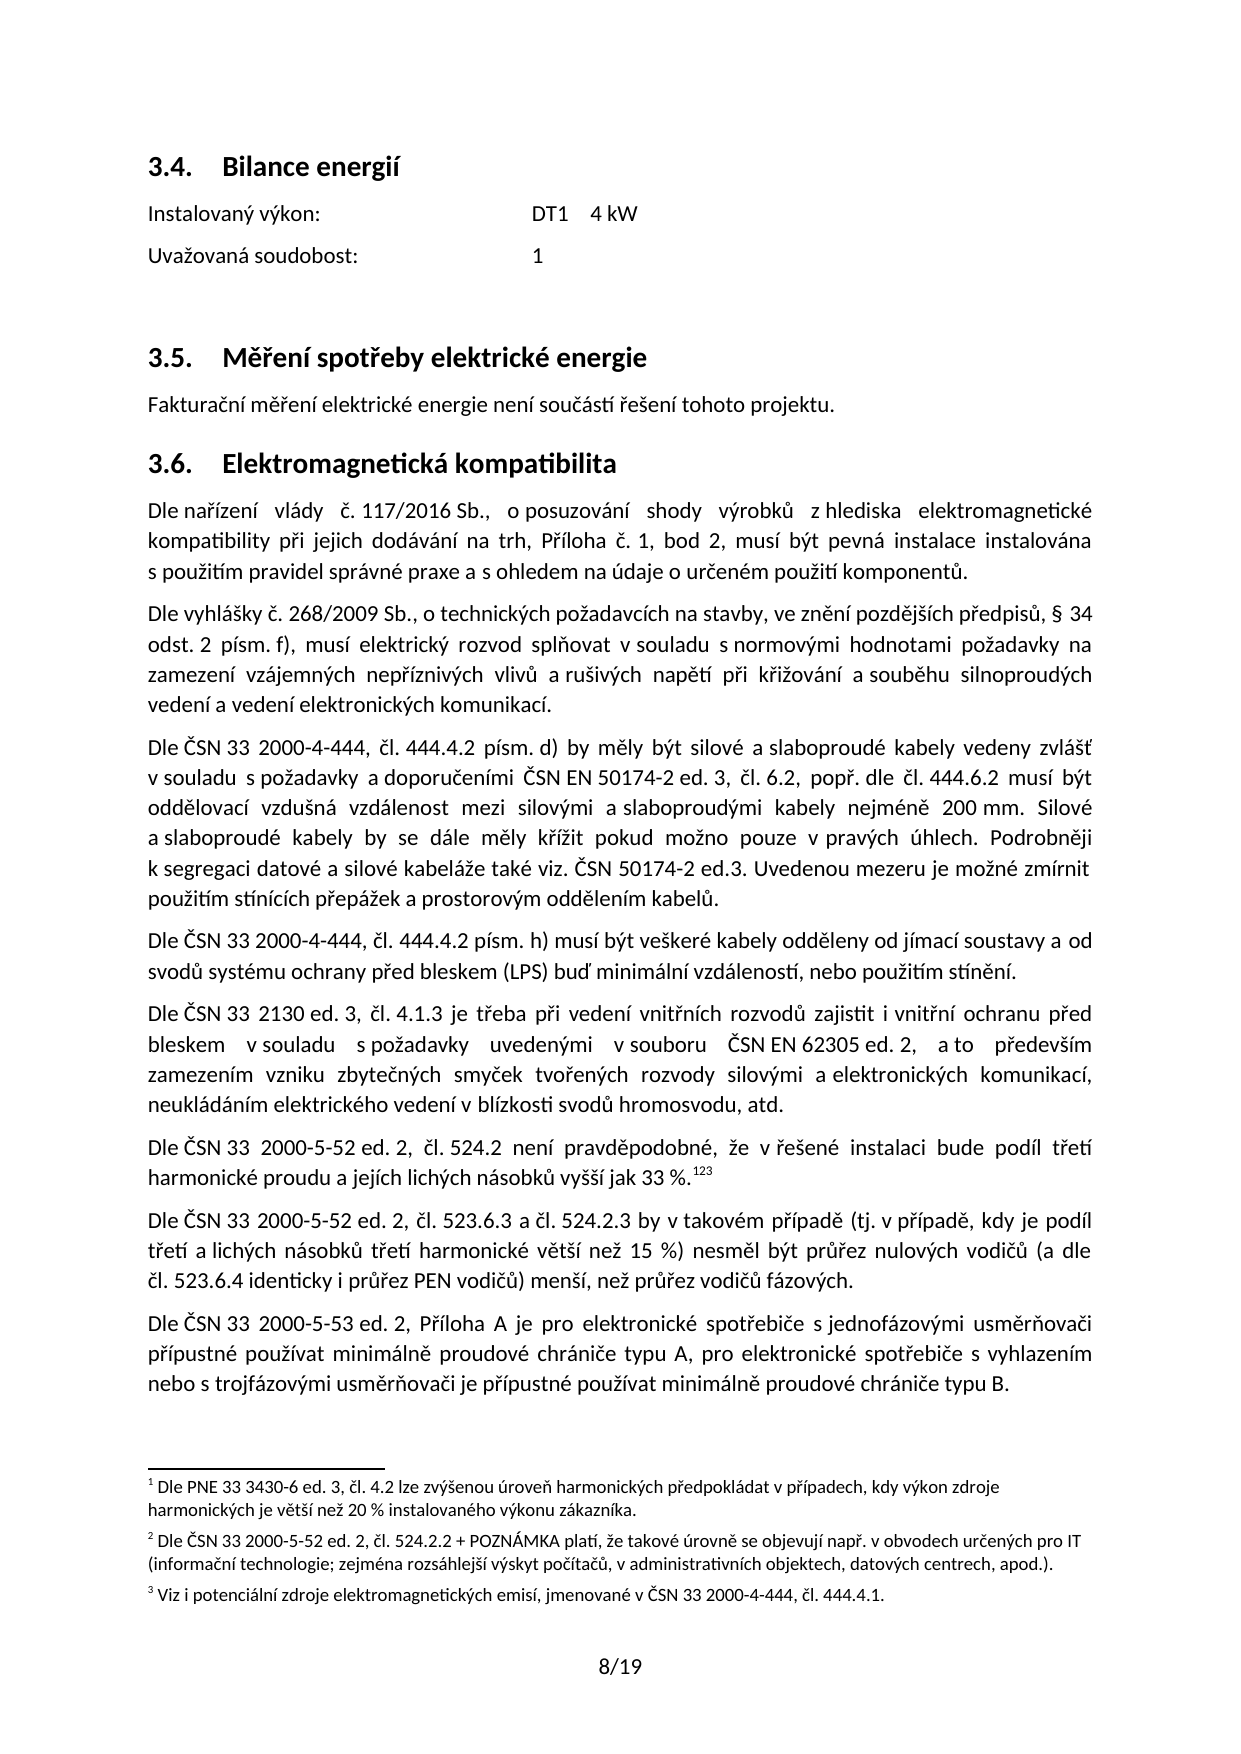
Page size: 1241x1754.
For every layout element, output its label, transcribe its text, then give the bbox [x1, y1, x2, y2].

subtitle Bilance energií [148, 148, 1092, 183]
text Dle ČSN 33 2000-4-444, čl. 444.4.2 písm. d) by měly být silové a slaboproudé kabely vedeny zvlášť v souladu s požadavky a doporučeními ČSN EN 50174-2 ed. 3, čl. 6.2, popř. dle čl. 444.6.2 musí být oddělovací vzdušná vzdálenost mezi silovými a slaboproudými kabely nejméně 200 mm. Silové a slaboproudé kabely by se dále měly křížit pokud možno pouze v pravých úhlech. Podrobněji k segregaci datové a silové kabeláže také viz. ČSN 50174-2 ed.3. Uvedenou mezeru je možné zmírnit použitím stínících přepážek a prostorovým oddělením kabelů. [148, 733, 1092, 912]
text Instalovaný výkon: DT1 4 kW [148, 199, 1092, 227]
subtitle Měření spotřeby elektrické energie [148, 339, 1092, 375]
text Dle ČSN 33 2000-5-52 ed. 2, čl. 524.2 není pravděpodobné, že v řešené instalaci bude podíl třetí harmonické proudu a jejích lichých násobků vyšší jak 33 %. [148, 1133, 1092, 1191]
subtitle Elektromagnetická kompatibilita [148, 445, 1092, 481]
text Dle vyhlášky č. 268/2009 Sb., o technických požadavcích na stavby, ve znění pozdějších předpisů, § 34 odst. 2 písm. f), musí elektrický rozvod splňovat v souladu s normovými hodnotami požadavky na zamezení vzájemných nepříznivých vlivů a rušivých napětí při křižování a souběhu silnoproudých vedení a vedení elektronických komunikací. [148, 599, 1092, 718]
text Dle nařízení vlády č. 117/2016 Sb., o posuzování shody výrobků z hlediska elektromagnetické kompatibility při jejich dodávání na trh, Příloha č. 1, bod 2, musí být pevná instalace instalována s použitím pravidel správné praxe a s ohledem na údaje o určeném použití komponentů. [148, 496, 1092, 585]
text Dle ČSN 33 2000-4-444, čl. 444.4.2 písm. h) musí být veškeré kabely odděleny od jímací soustavy a od svodů systému ochrany před bleskem (LPS) buď minimální vzdáleností, nebo použitím stínění. [148, 927, 1092, 985]
text Dle ČSN 33 2000-5-53 ed. 2, Příloha A je pro elektronické spotřebiče s jednofázovými usměrňovači přípustné používat minimálně proudové chrániče typu A, pro elektronické spotřebiče s vyhlazením nebo s trojfázovými usměrňovači je přípustné používat minimálně proudové chrániče typu B. [148, 1309, 1092, 1397]
text Dle ČSN 33 2130 ed. 3, čl. 4.1.3 je třeba při vedení vnitřních rozvodů zajistit i vnitřní ochranu před bleskem v souladu s požadavky uvedenými v souboru ČSN EN 62305 ed. 2, a to především zamezením vzniku zbytečných smyček tvořených rozvody silovými a elektronických komunikací, neukládáním elektrického vedení v blízkosti svodů hromosvodu, atd. [148, 999, 1092, 1118]
text Fakturační měření elektrické energie není součástí řešení tohoto projektu. [148, 390, 1092, 418]
text Dle ČSN 33 2000-5-52 ed. 2, čl. 523.6.3 a čl. 524.2.3 by v takovém případě (tj. v případě, kdy je podíl třetí a lichých násobků třetí harmonické větší než 15 %) nesměl být průřez nulových vodičů (a dle čl. 523.6.4 identicky i průřez PEN vodičů) menší, než průřez vodičů fázových. [148, 1206, 1092, 1294]
text Uvažovaná soudobost: 1 [148, 241, 1092, 269]
